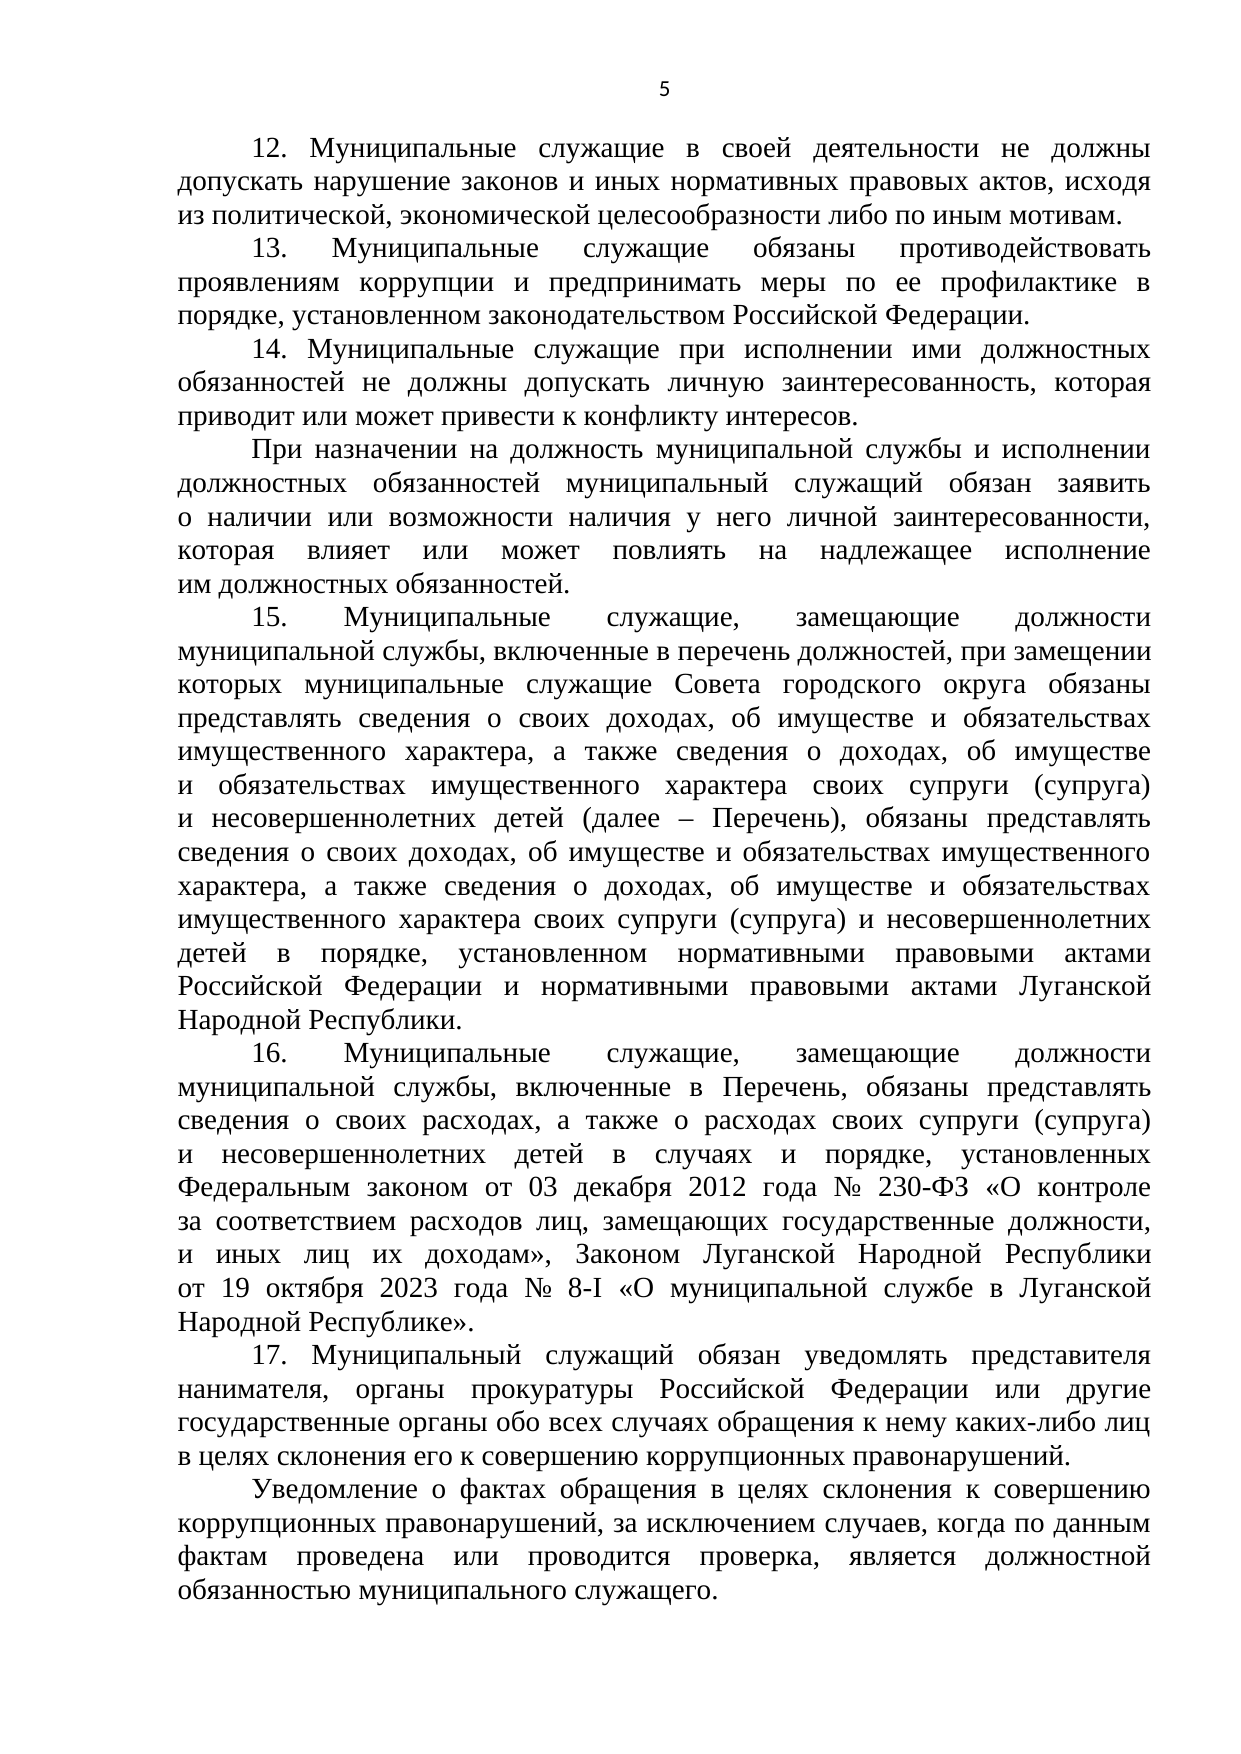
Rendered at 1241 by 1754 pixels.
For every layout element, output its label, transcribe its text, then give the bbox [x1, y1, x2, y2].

text 13. Муниципальные служащие обязаны противодействовать проявлениям коррупции и предпринимать меры по ее профилактике в порядке, установленном законодательством Российской Федерации. [177, 230, 1152, 331]
text 12. Муниципальные служащие в своей деятельности не должны допускать нарушение законов и иных нормативных правовых актов, исходя из политической, экономической целесообразности либо по иным мотивам. [177, 130, 1152, 230]
text 17. Муниципальный служащий обязан уведомлять представителя нанимателя, органы прокуратуры Российской Федерации или другие государственные органы обо всех случаях обращения к нему каких-либо лиц в целях склонения его к совершению коррупционных правонарушений. [177, 1337, 1152, 1471]
text При назначении на должность муниципальной службы и исполнении должностных обязанностей муниципальный служащий обязан заявить о наличии или возможности наличия у него личной заинтересованности, которая влияет или может повлиять на надлежащее исполнение им должностных обязанностей. [177, 432, 1152, 599]
text 14. Муниципальные служащие при исполнении ими должностных обязанностей не должны допускать личную заинтересованность, которая приводит или может привести к конфликту интересов. [177, 331, 1152, 432]
text 16. Муниципальные служащие, замещающие должности муниципальной службы, включенные в Перечень, обязаны представлять сведения о своих расходах, а также о расходах своих супруги (супруга) и несовершеннолетних детей в случаях и порядке, установленных Федеральным законом от 03 декабря 2012 года № 230-ФЗ «О контроле за соответствием расходов лиц, замещающих государственные должности, и иных лиц их доходам», Законом Луганской Народной Республики от 19 октября 2023 года № 8-I «О муниципальной службе в Луганской Народной Республике». [177, 1035, 1152, 1337]
text 15. Муниципальные служащие, замещающие должности муниципальной службы, включенные в перечень должностей, при замещении которых муниципальные служащие Совета городского округа обязаны представлять сведения о своих доходах, об имуществе и обязательствах имущественного характера, а также сведения о доходах, об имуществе и обязательствах имущественного характера своих супруги (супруга) и несовершеннолетних детей (далее – Перечень), обязаны представлять сведения о своих доходах, об имуществе и обязательствах имущественного характера, а также сведения о доходах, об имуществе и обязательствах имущественного характера своих супруги (супруга) и несовершеннолетних детей в порядке, установленном нормативными правовыми актами Российской Федерации и нормативными правовыми актами Луганской Народной Республики. [177, 599, 1152, 1035]
text Уведомление о фактах обращения в целях склонения к совершению коррупционных правонарушений, за исключением случаев, когда по данным фактам проведена или проводится проверка, является должностной обязанностью муниципального служащего. [177, 1471, 1152, 1606]
